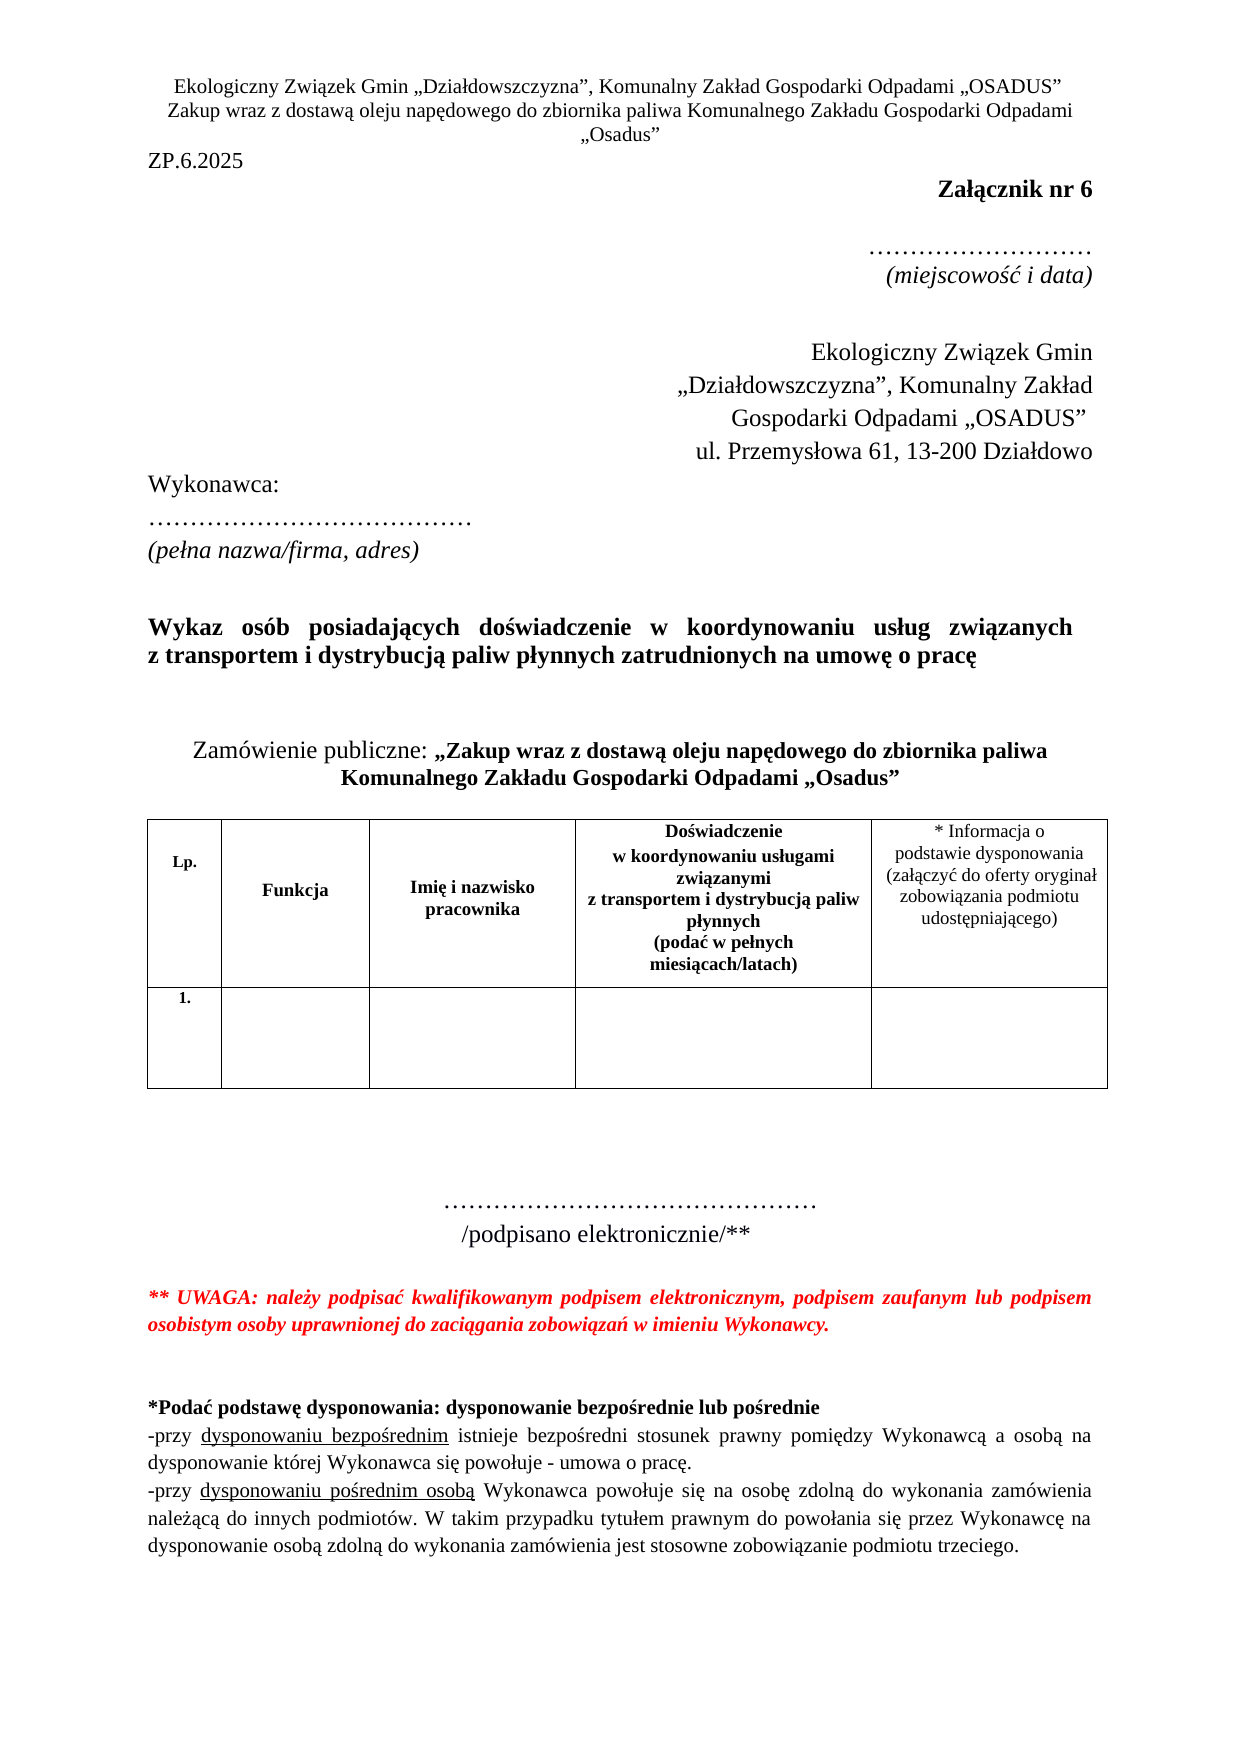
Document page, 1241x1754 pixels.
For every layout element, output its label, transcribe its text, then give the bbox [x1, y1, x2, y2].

text Wykonawca: [148, 469, 1093, 497]
table_cell 1. [148, 988, 221, 1088]
text -przy dysponowaniu bezpośrednim istnieje bezpośredni stosunek prawny pomiędzy Wykonawcą a osobą na dysponowanie której Wykonawca się powołuje - umowa o pracę. [148, 1423, 1093, 1474]
table_header * Informacja o podstawie dysponowania (załączyć do oferty oryginał zobowiązania podmiotu udostępniającego) [872, 820, 1107, 987]
text Wykaz osób posiadających doświadczenie w koordynowaniu usług związanych z transportem i dystrybucją paliw płynnych zatrudnionych na umowę o pracę [148, 612, 1093, 669]
text *Podać podstawę dysponowania: dysponowanie bezpośrednie lub pośrednie [148, 1395, 1093, 1419]
table_header Doświadczenie w koordynowaniu usługami związanymi z transportem i dystrybucją paliw płynnych (podać w pełnych miesiącach/latach) [576, 820, 871, 987]
text Ekologiczny Związek Gmin „Działdowszczyzna”, Komunalny Zakład Gospodarki Odpadami „OSADUS” ul. Przemysłowa 61, 13-200 Działdowo [590, 337, 1093, 464]
text Zamówienie publiczne: „Zakup wraz z dostawą oleju napędowego do zbiornika paliwa Komunalnego Zakładu Gospodarki Odpadami „Osadus” [148, 735, 1093, 791]
table_cell [872, 988, 1107, 1088]
table_header Imię i nazwisko pracownika [370, 820, 575, 987]
table_cell [222, 988, 369, 1088]
text ……………………………………… /podpisano elektronicznie/** [148, 1186, 1093, 1247]
table_header Lp. [148, 820, 221, 987]
table_header Funkcja [222, 820, 369, 987]
text -przy dysponowaniu pośrednim osobą Wykonawca powołuje się na osobę zdolną do wykonania zamówienia należącą do innych podmiotów. W takim przypadku tytułem prawnym do powołania się przez Wykonawcę na dysponowanie osobą zdolną do wykonania zamówienia jest stosowne zobowiązanie podmiotu trzeciego. [148, 1478, 1093, 1557]
text ZP.6.2025 [148, 148, 1093, 174]
text (pełna nazwa/firma, adres) [148, 535, 1093, 563]
text ……………………… (miejscowość i data) [738, 231, 1093, 288]
subtitle Załącznik nr 6 [148, 174, 1093, 203]
table_cell [370, 988, 575, 1088]
table_cell [576, 988, 871, 1088]
text ………………………………… [148, 502, 1093, 531]
text ** UWAGA: należy podpisać kwalifikowanym podpisem elektronicznym, podpisem zaufanym lub podpisem osobistym osoby uprawnionej do zaciągania zobowiązań w imieniu Wykonawcy. [148, 1285, 1093, 1336]
